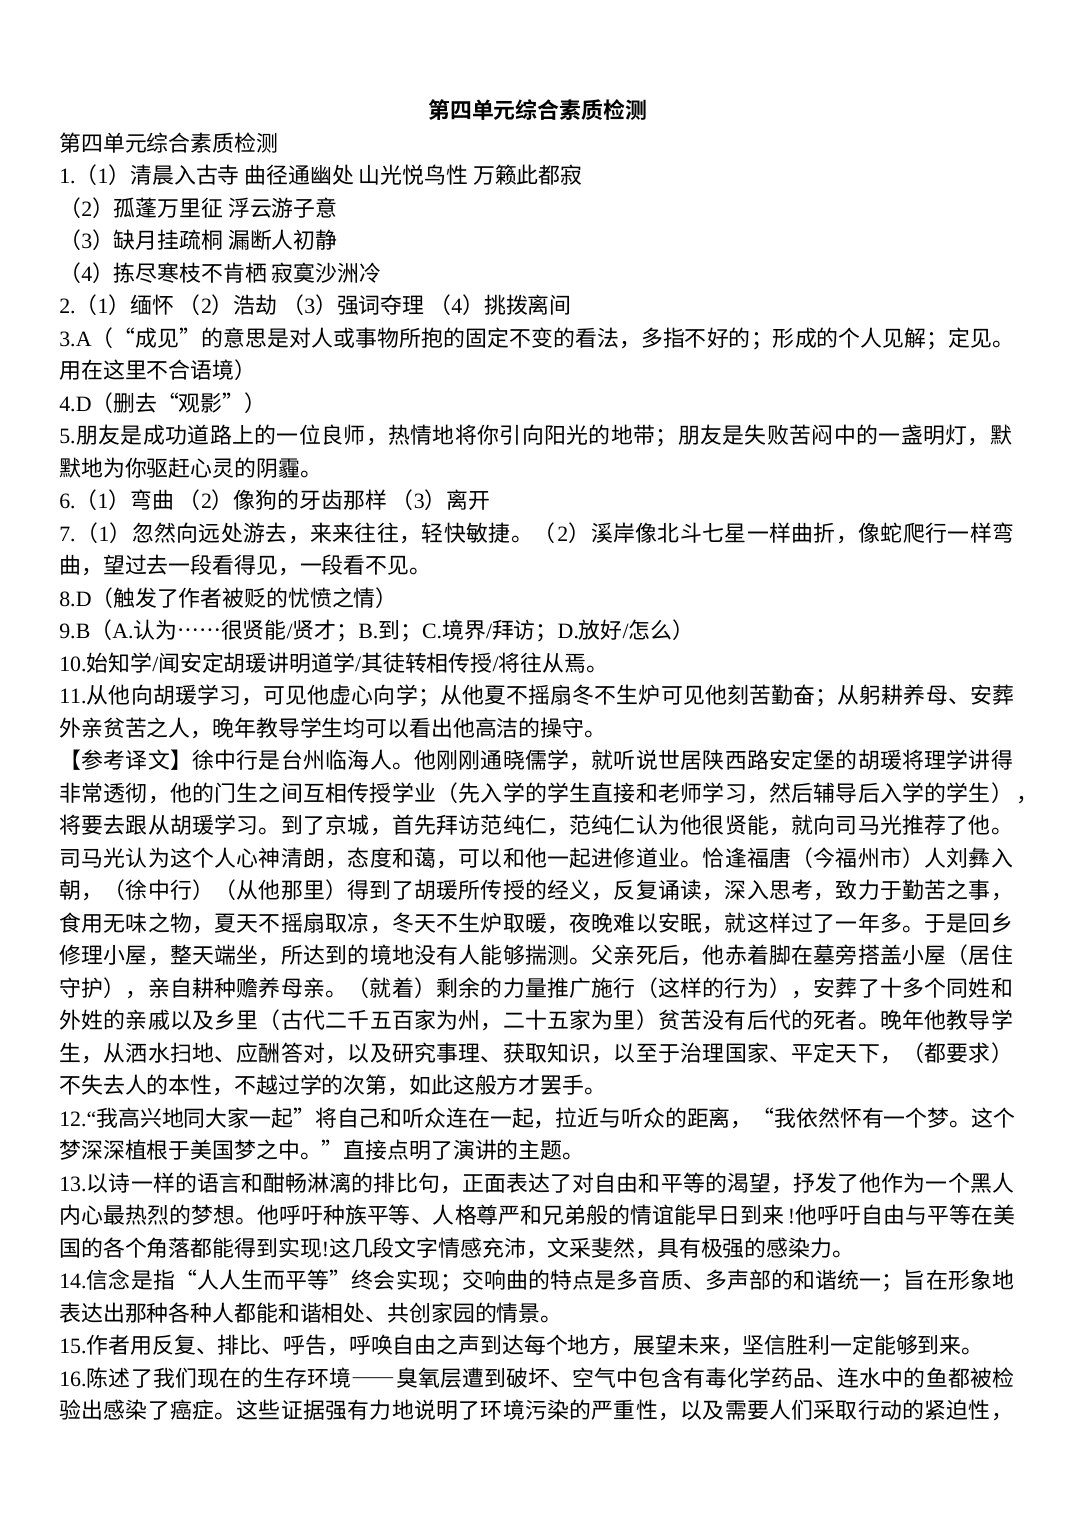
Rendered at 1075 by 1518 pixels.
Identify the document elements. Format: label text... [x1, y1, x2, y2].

text 第四单元综合素质检测 [59, 125, 1016, 158]
text 【参考译文】徐中行是台州临海人。他刚刚通晓儒学，就听说世居陕西路安定堡的胡瑗将理学讲得非常透彻，他的门生之间互相传授学业（先入学的学生直接和老师学习，然后辅导后入学的学生），将要去跟从胡瑗学习。到了京城，首先拜访范纯仁，范纯仁认为他很贤能，就向司马光推荐了他。司马光认为这个人心神清朗，态度和蔼，可以和他一起进修道业。恰逢福唐（今福州市）人刘彝入朝，（徐中行）（从他那里）得到了胡瑗所传授的经义，反复诵读，深入思考，致力于勤苦之事，食用无味之物，夏天不摇扇取凉，冬天不生炉取暖，夜晚难以安眠，就这样过了一年多。于是回乡修理小屋，整天端坐，所达到的境地没有人能够揣测。父亲死后，他赤着脚在墓旁搭盖小屋（居住守护），亲自耕种赡养母亲。（就着）剩余的力量推广施行（这样的行为），安葬了十多个同姓和外姓的亲戚以及乡里（古代二千五百家为州，二十五家为里）贫苦没有后代的死者。晚年他教导学生，从洒水扫地、应酬答对，以及研究事理、获取知识，以至于治理国家、平定天下，（都要求）不失去人的本性，不越过学的次第，如此这般方才罢手。 [59, 743, 1016, 1100]
text 8.D（触发了作者被贬的忧愤之情） [59, 580, 1016, 613]
text 10.始知学/闻安定胡瑗讲明道学/其徒转相传授/将往从焉。 [59, 645, 1016, 678]
text 6.（1）弯曲 （2）像狗的牙齿那样 （3）离开 [59, 483, 1016, 515]
text （3）缺月挂疏桐 漏断人初静 [59, 223, 1016, 255]
text 4.D（删去“观影”） [59, 385, 1016, 418]
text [59, 1360, 1016, 1425]
text 13.以诗一样的语言和酣畅淋漓的排比句，正面表达了对自由和平等的渴望，抒发了他作为一个黑人内心最热烈的梦想。他呼吁种族平等、人格尊严和兄弟般的情谊能早日到来!他呼吁自由与平等在美国的各个角落都能得到实现!这几段文字情感充沛，文采斐然，具有极强的感染力。 [59, 1165, 1016, 1263]
text 5.朋友是成功道路上的一位良师，热情地将你引向阳光的地带；朋友是失败苦闷中的一盏明灯，默默地为你驱赶心灵的阴霾。 [59, 418, 1016, 483]
text 第四单元综合素质检测 [59, 93, 1016, 125]
text 12.“我高兴地同大家一起”将自己和听众连在一起，拉近与听众的距离，“我依然怀有一个梦。这个梦深深植根于美国梦之中。”直接点明了演讲的主题。 [59, 1100, 1016, 1165]
text 14.信念是指“人人生而平等”终会实现；交响曲的特点是多音质、多声部的和谐统一；旨在形象地表达出那种各种人都能和谐相处、共创家园的情景。 [59, 1263, 1016, 1328]
text （2）孤蓬万里征 浮云游子意 [59, 190, 1016, 223]
text 2.（1）缅怀 （2）浩劫 （3）强词夺理 （4）挑拨离间 [59, 288, 1016, 320]
text 3.A（“成见”的意思是对人或事物所抱的固定不变的看法，多指不好的；形成的个人见解；定见。用在这里不合语境） [59, 320, 1016, 385]
text 11.从他向胡瑗学习，可见他虚心向学；从他夏不摇扇冬不生炉可见他刻苦勤奋；从躬耕养母、安葬外亲贫苦之人，晚年教导学生均可以看出他高洁的操守。 [59, 678, 1016, 743]
text （4）拣尽寒枝不肯栖 寂寞沙洲冷 [59, 255, 1016, 288]
text 1.（1）清晨入古寺 曲径通幽处 山光悦鸟性 万籁此都寂 [59, 158, 1016, 190]
text 7.（1）忽然向远处游去，来来往往，轻快敏捷。（2）溪岸像北斗七星一样曲折，像蛇爬行一样弯曲，望过去一段看得见，一段看不见。 [59, 515, 1016, 580]
text 9.B（A.认为……很贤能/贤才；B.到；C.境界/拜访；D.放好/怎么） [59, 613, 1016, 645]
text 15.作者用反复、排比、呼告，呼唤自由之声到达每个地方，展望未来，坚信胜利一定能够到来。 [59, 1328, 1016, 1360]
